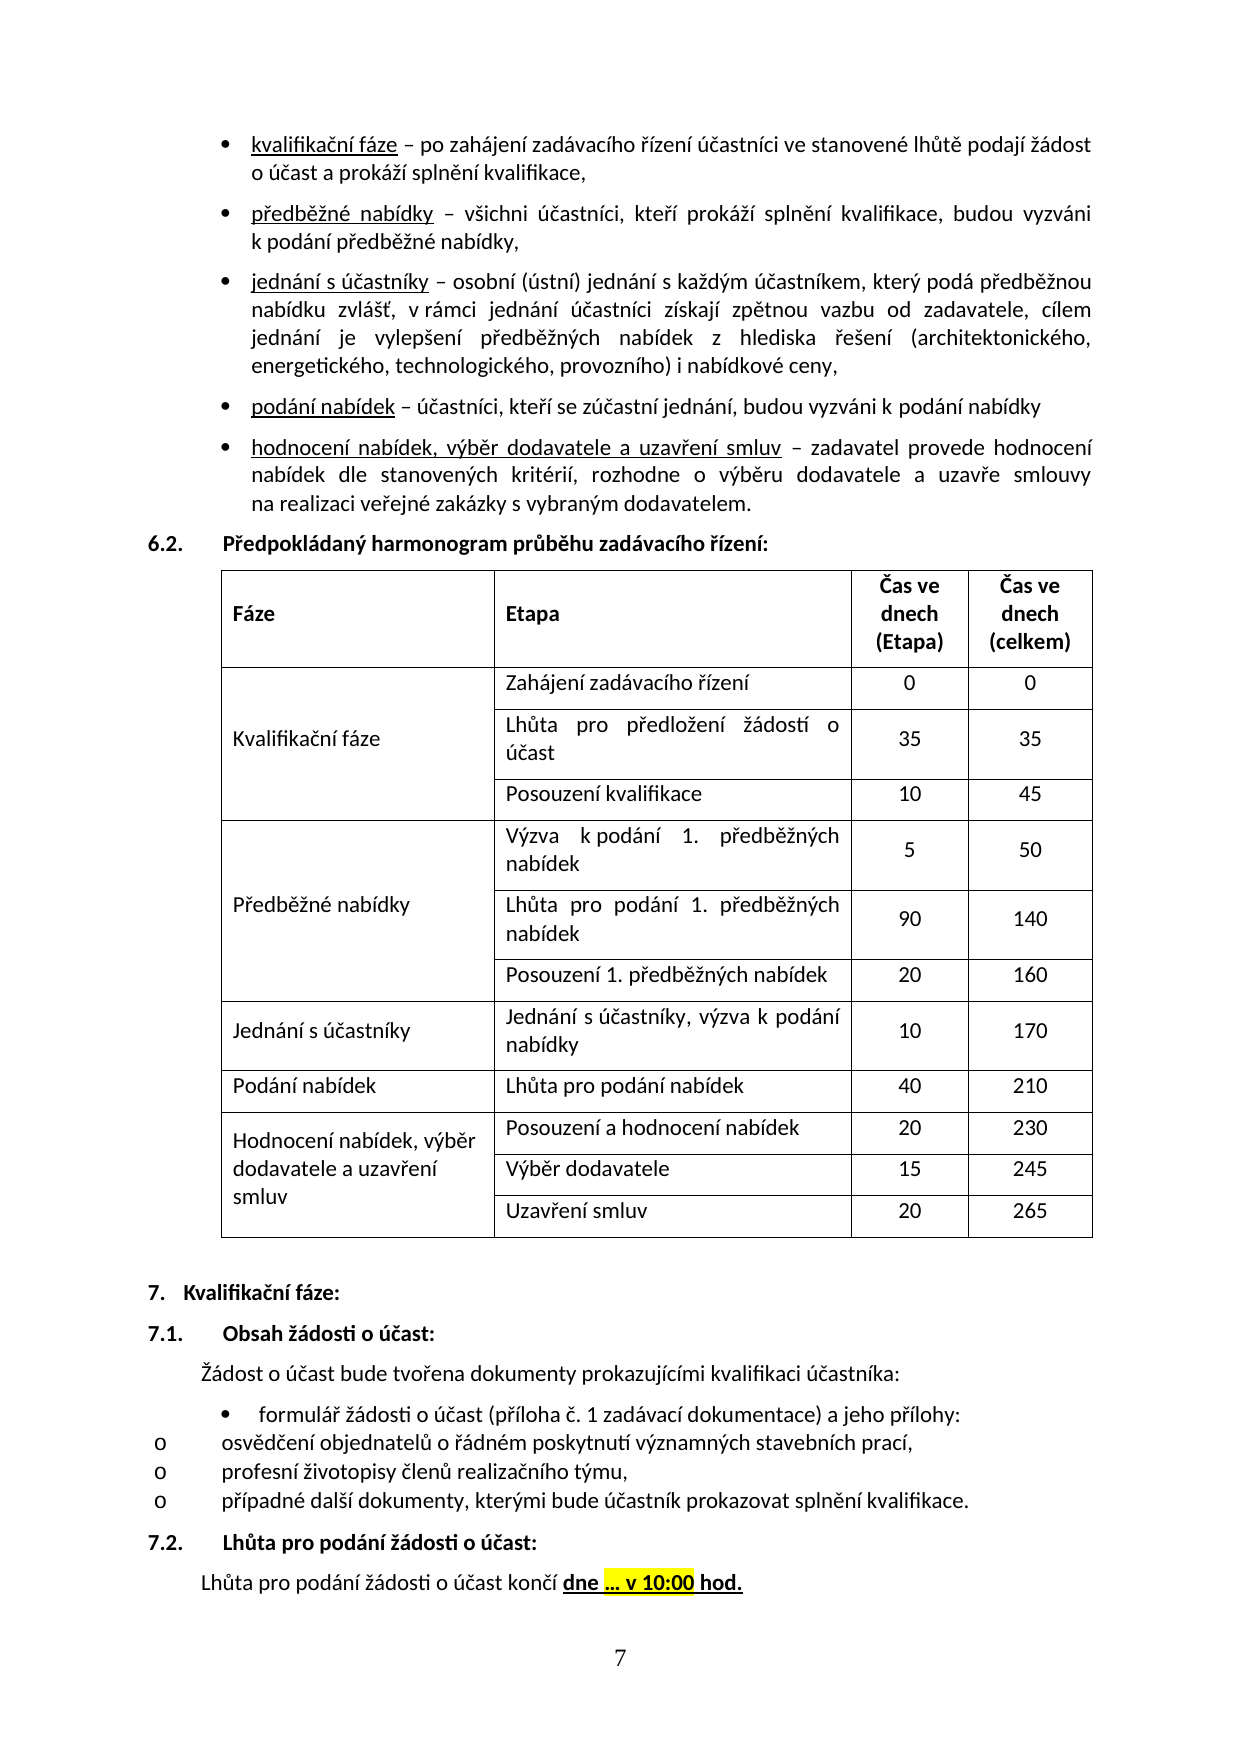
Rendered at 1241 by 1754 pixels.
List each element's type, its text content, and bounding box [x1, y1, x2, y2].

table_cell Lhůta pro podání 1. předběžných nabídek [495, 891, 851, 959]
table_cell Podání nabídek [222, 1071, 494, 1112]
subtitle Kvalifikační fáze: [148, 1278, 1093, 1306]
table_cell Lhůta pro podání nabídek [495, 1071, 851, 1112]
table_cell Hodnocení nabídek, výběr dodavatele a uzavření smluv [222, 1113, 494, 1237]
list kvalifikační fáze – po zahájení zadávacího řízení účastníci ve stanovené lhůtě podají žádost o účast a prokáží splnění kvalifikace, [221, 130, 1093, 186]
list Lhůta pro podání žádosti o účast: [148, 1528, 1093, 1556]
table_cell 10 [852, 780, 968, 820]
table_cell Předběžné nabídky [222, 821, 494, 1001]
table_cell 0 [852, 668, 968, 709]
table_cell 35 [969, 710, 1092, 778]
table_cell 10 [852, 1002, 968, 1070]
list Obsah žádosti o účast: [148, 1319, 1093, 1347]
table_header Fáze [222, 571, 494, 667]
table_cell 35 [852, 710, 968, 778]
list Lhůta pro podání žádosti o účast končí dne … v 10:00 hod. [694, 1568, 1093, 1596]
table_cell 0 [969, 668, 1092, 709]
list formulář žádosti o účast (příloha č. 1 zadávací dokumentace) a jeho přílohy: [221, 1400, 1093, 1428]
list osvědčení objednatelů o řádném poskytnutí významných stavebních prací, [148, 1428, 1093, 1457]
table_cell Uzavření smluv [495, 1196, 851, 1237]
list Lhůta pro podání žádosti o účast končí dne … v 10:00 hod. [201, 1568, 604, 1596]
table_cell Jednání s účastníky, výzva k podání nabídky [495, 1002, 851, 1070]
table_cell 245 [969, 1155, 1092, 1195]
table_cell Výběr dodavatele [495, 1155, 851, 1195]
table_cell 140 [969, 891, 1092, 959]
table_header Čas ve dnech (celkem) [969, 571, 1092, 667]
table_cell Posouzení kvalifikace [495, 780, 851, 820]
table_cell 20 [852, 1196, 968, 1237]
table_cell 20 [852, 960, 968, 1001]
table_cell 265 [969, 1196, 1092, 1237]
table_cell Kvalifikační fáze [222, 668, 494, 820]
table_cell Posouzení 1. předběžných nabídek [495, 960, 851, 1001]
table_header Čas ve dnech (Etapa) [852, 571, 968, 667]
table_cell 230 [969, 1113, 1092, 1153]
text Žádost o účast bude tvořena dokumenty prokazujícími kvalifikaci účastníka: [201, 1359, 1093, 1387]
table_cell Posouzení a hodnocení nabídek [495, 1113, 851, 1153]
table_cell 20 [852, 1113, 968, 1153]
list hodnocení nabídek, výběr dodavatele a uzavření smluv – zadavatel provede hodnocení nabídek dle stanovených kritérií, rozhodne o výběru dodavatele a uzavře smlouvy na realizaci veřejné zakázky s vybraným dodavatelem. [221, 433, 1093, 517]
table_cell 40 [852, 1071, 968, 1112]
table_header Etapa [495, 571, 851, 667]
list podání nabídek – účastníci, kteří se zúčastní jednání, budou vyzváni k podání nabídky [221, 392, 1093, 420]
table_cell Výzva k podání 1. předběžných nabídek [495, 821, 851, 889]
table_cell 50 [969, 821, 1092, 889]
table_cell Jednání s účastníky [222, 1002, 494, 1070]
table_cell Lhůta pro předložení žádostí o účast [495, 710, 851, 778]
table_cell Zahájení zadávacího řízení [495, 668, 851, 709]
list předběžné nabídky – všichni účastníci, kteří prokáží splnění kvalifikace, budou vyzváni k podání předběžné nabídky, [221, 199, 1093, 255]
table_cell 45 [969, 780, 1092, 820]
list jednání s účastníky – osobní (ústní) jednání s každým účastníkem, který podá předběžnou nabídku zvlášť, v rámci jednání účastníci získají zpětnou vazbu od zadavatele, cílem jednání je vylepšení předběžných nabídek z hlediska řešení (architektonického, energetického, technologického, provozního) i nabídkové ceny, [221, 267, 1093, 379]
table_cell 170 [969, 1002, 1092, 1070]
list Předpokládaný harmonogram průběhu zadávacího řízení: [148, 529, 1093, 557]
table_cell 210 [969, 1071, 1092, 1112]
table_cell 160 [969, 960, 1092, 1001]
list případné další dokumenty, kterými bude účastník prokazovat splnění kvalifikace. [148, 1486, 1093, 1515]
table_cell 15 [852, 1155, 968, 1195]
list profesní životopisy členů realizačního týmu, [148, 1457, 1093, 1486]
table_cell 90 [852, 891, 968, 959]
table_cell 5 [852, 821, 968, 889]
